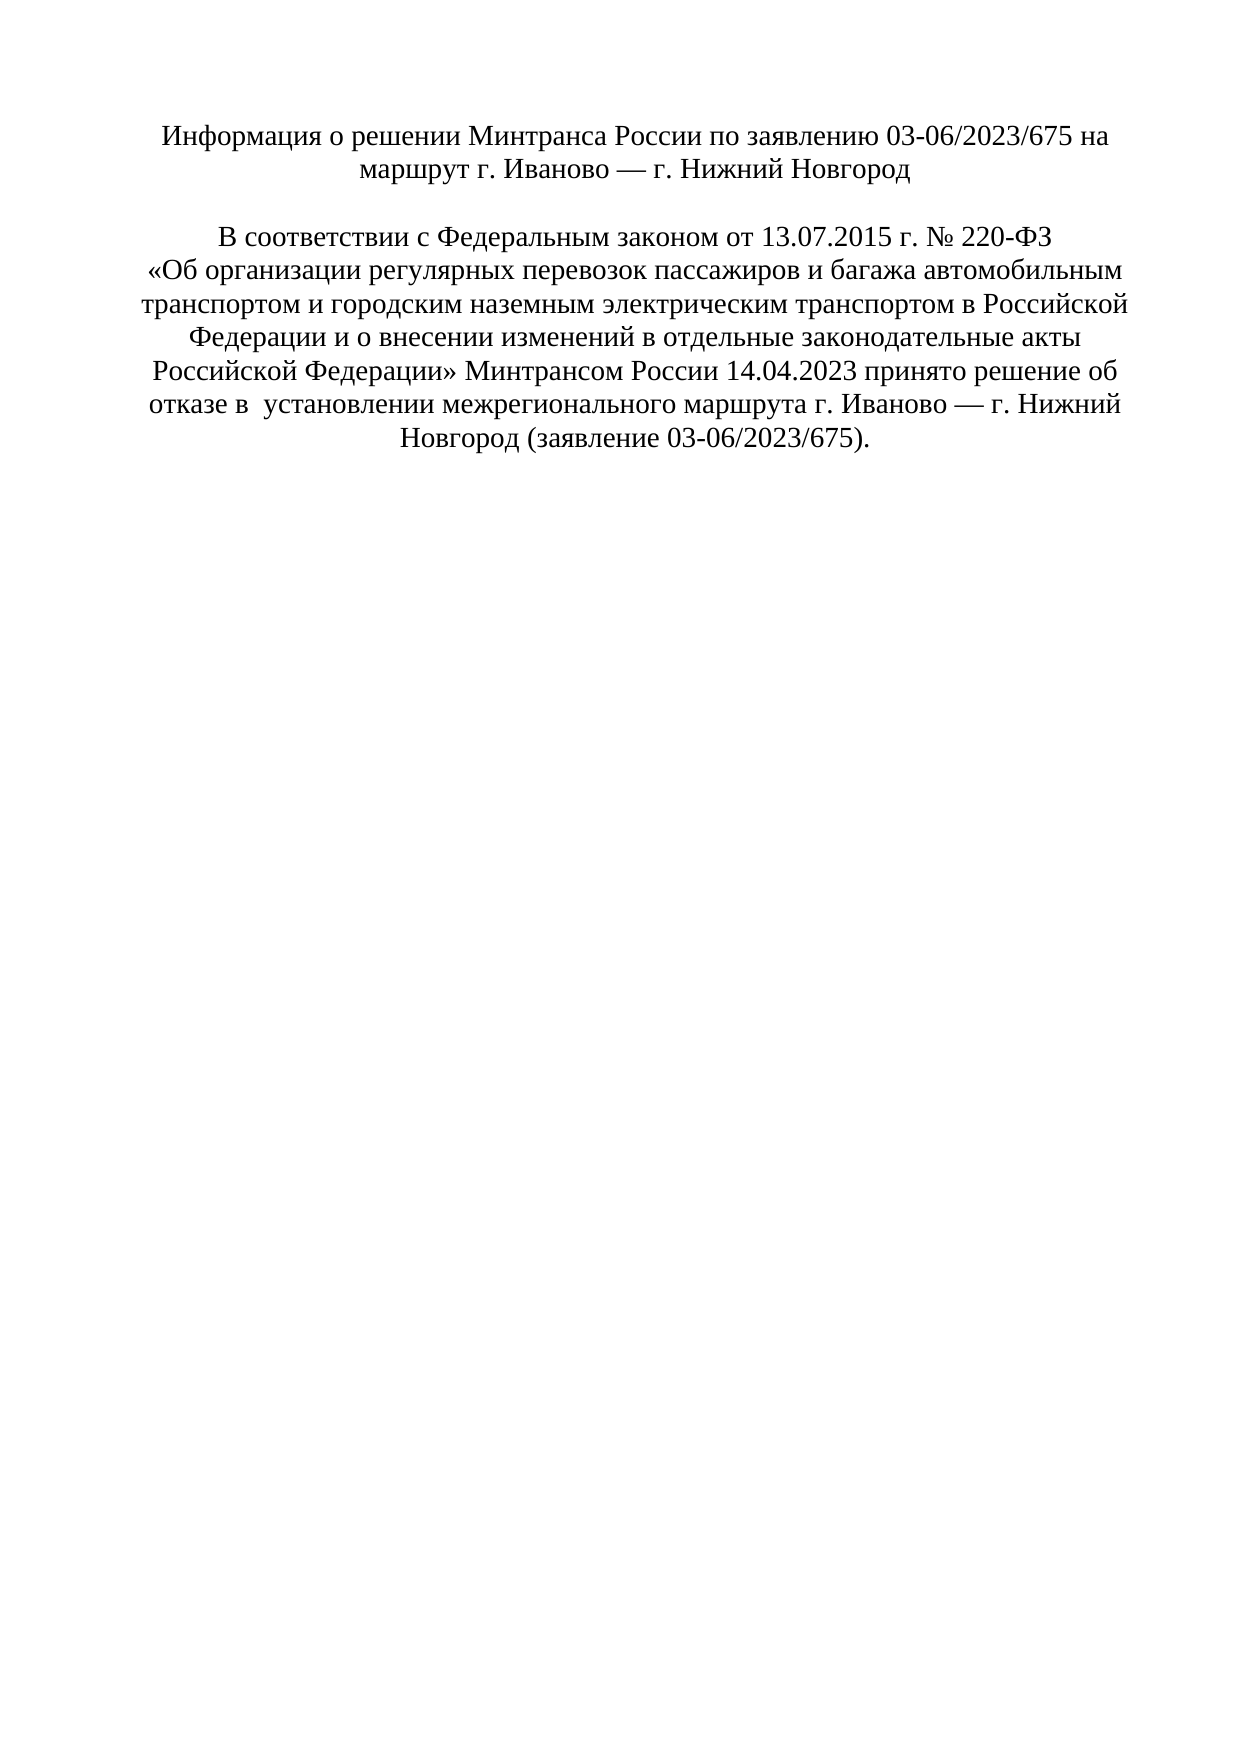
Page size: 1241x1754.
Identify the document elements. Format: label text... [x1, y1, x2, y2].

text Информация о решении Минтранса России по заявлению 03-06/2023/675 на маршрут г. Иваново — г. Нижний Новгород [118, 118, 1152, 185]
text В соответствии с Федеральным законом от 13.07.2015 г. № 220-ФЗ «Об организации регулярных перевозок пассажиров и багажа автомобильным транспортом и городским наземным электрическим транспортом в Российской Федерации и о внесении изменений в отдельные законодательные акты Российской Федерации» Минтрансом России 14.04.2023 принято решение об отказе в установлении межрегионального маршрута г. Иваново — г. Нижний Новгород (заявление 03-06/2023/675). [118, 219, 1152, 453]
